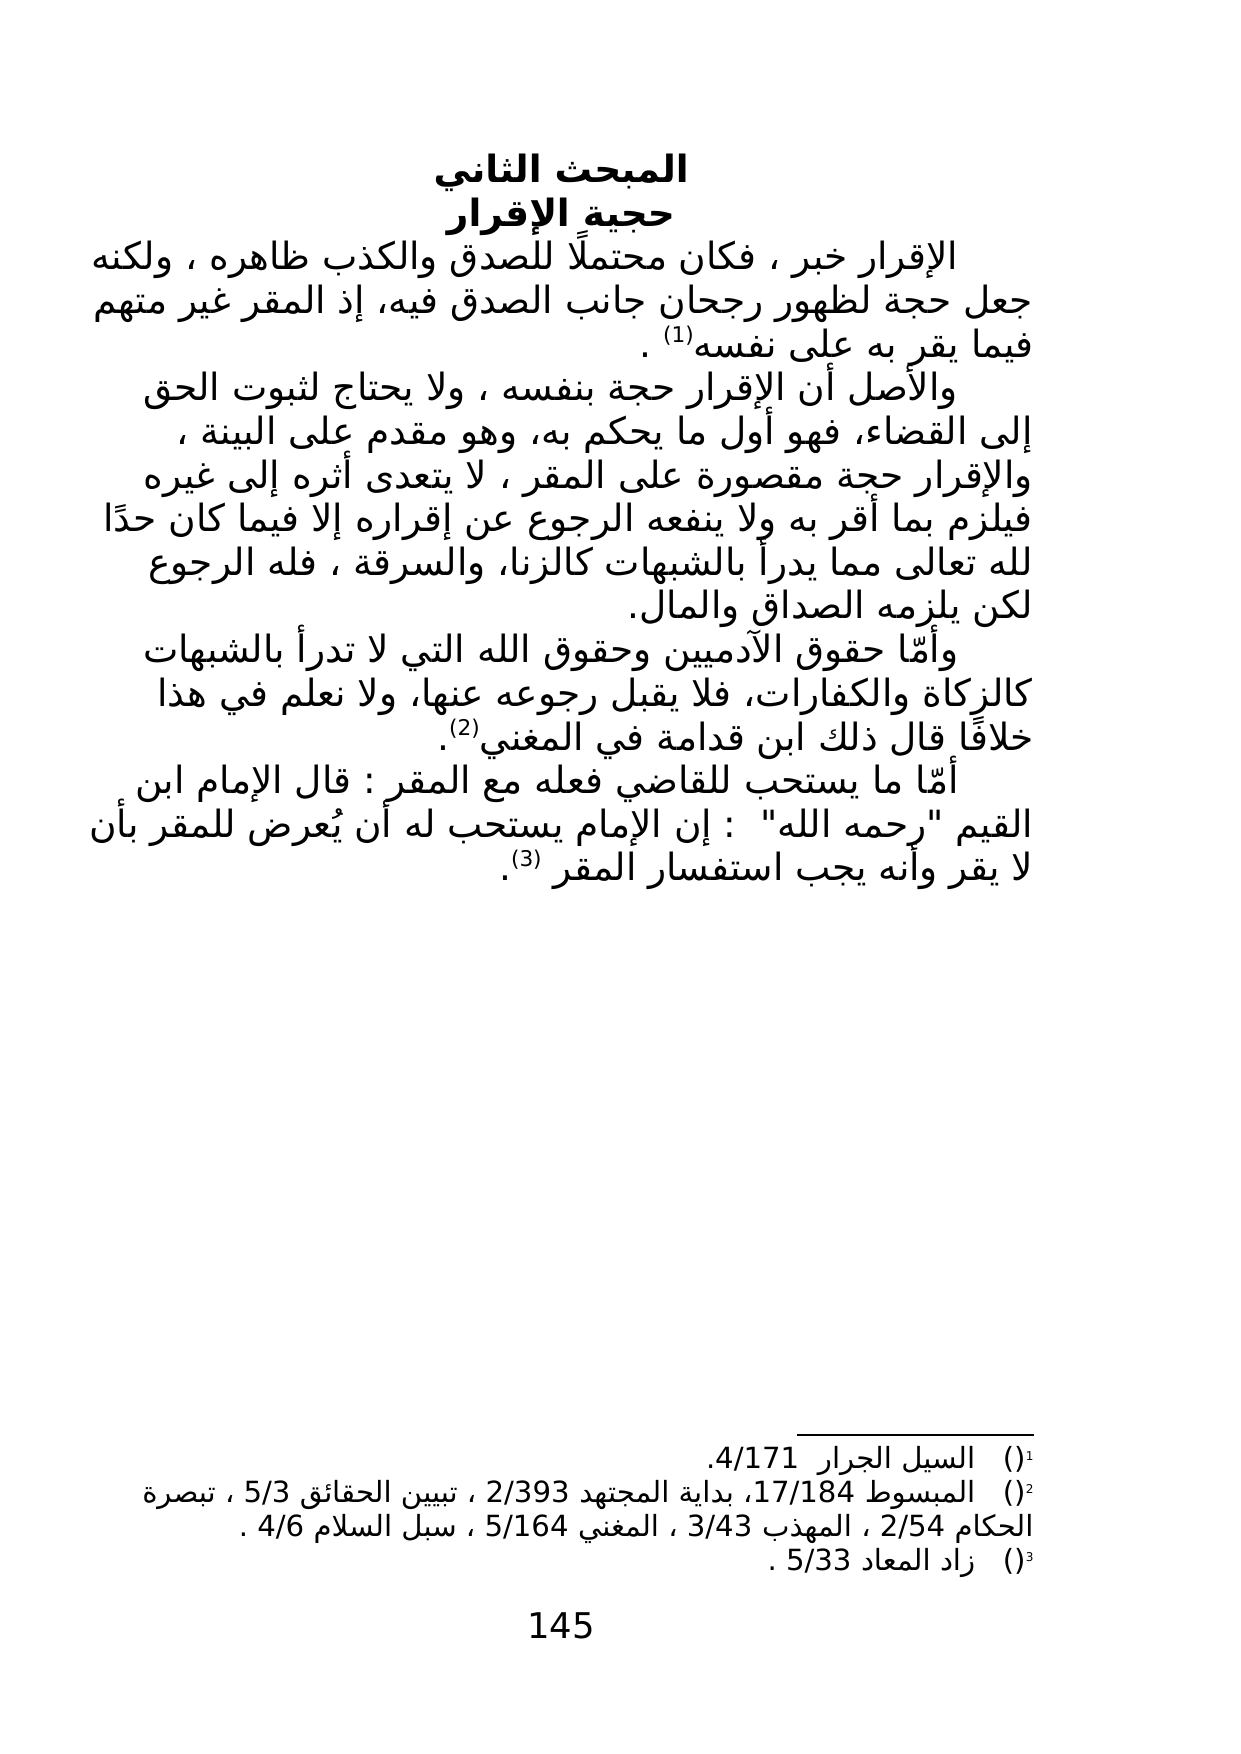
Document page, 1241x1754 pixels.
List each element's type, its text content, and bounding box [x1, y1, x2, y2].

text والأصل أن الإقرار حجة بنفسه ، ولا يحتاج لثبوت الحق إلى القضاء، فهو أول ما يحكم به، وهو مقدم على البينة ، والإقرار حجة مقصورة على المقر ، لا يتعدى أثره إلى غيره فيلزم بما أقر به ولا ينفعه الرجوع عن إقراره إلا فيما كان حدًا لله تعالى مما يدرأ بالشبهات كالزنا، والسرقة ، فله الرجوع لكن يلزمه الصداق والمال. [89, 366, 1033, 628]
text المبحث الثاني [89, 148, 1033, 191]
text الإقرار خبر ، فكان محتملًا للصدق والكذب ظاهره ، ولكنه جعل حجة لظهور رجحان جانب الصدق فيه، إذ المقر غير متهم فيما يقر به على نفسه() . [89, 235, 1033, 366]
text حجية الإقرار [89, 191, 1033, 235]
text وأمّا حقوق الآدميين وحقوق الله التي لا تدرأ بالشبهات كالزكاة والكفارات، فلا يقبل رجوعه عنها، ولا نعلم في هذا خلافًا قال ذلك ابن قدامة في المغني(). [89, 628, 1033, 759]
text أمّا ما يستحب للقاضي فعله مع المقر : قال الإمام ابن القيم "رحمه الله" : إن الإمام يستحب له أن يُعرض للمقر بأن لا يقر وأنه يجب استفسار المقر (). [89, 759, 1033, 890]
